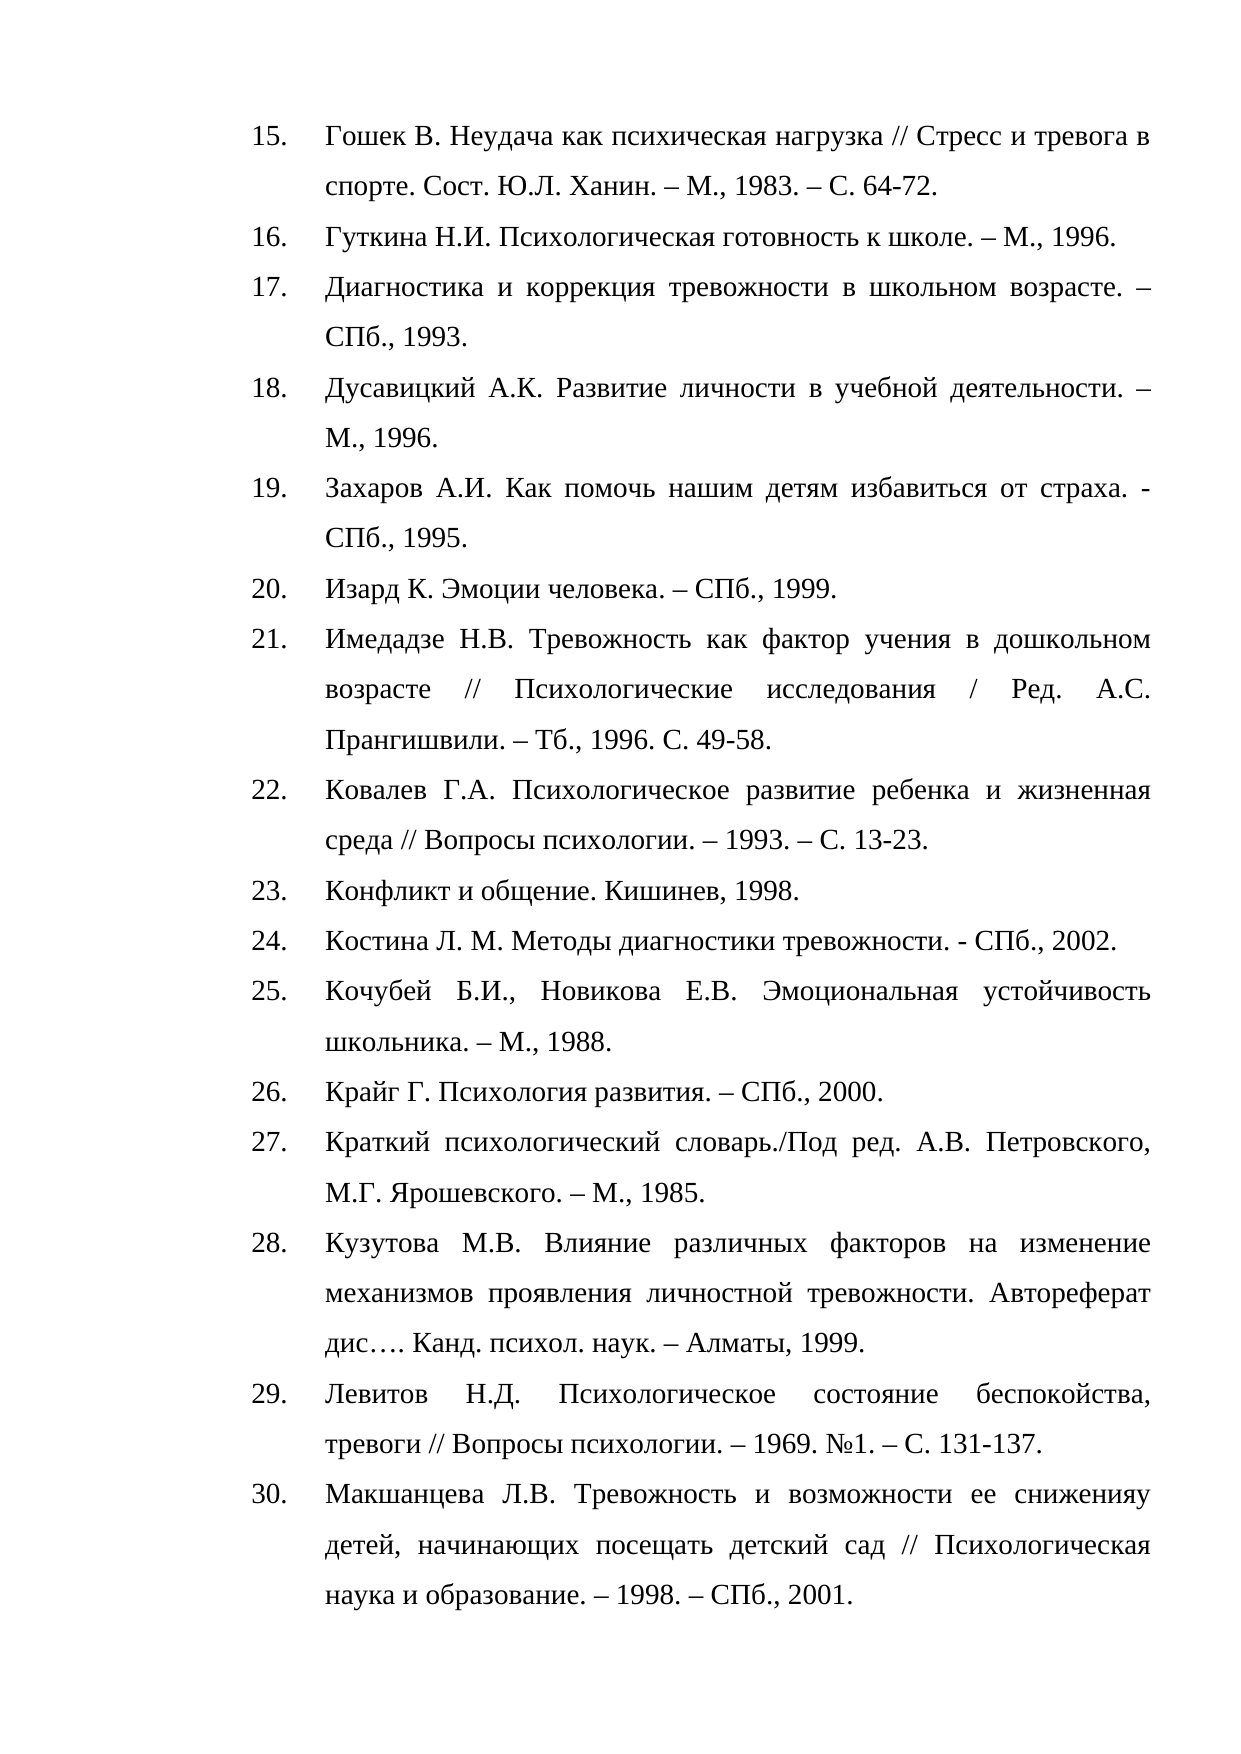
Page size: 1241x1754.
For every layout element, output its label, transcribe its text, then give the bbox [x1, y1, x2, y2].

list Конфликт и общение. Кишинев, 1998. [251, 873, 1152, 906]
list Гуткина Н.И. Психологическая готовность к школе. – М., 1996. [251, 219, 1152, 252]
list Гошек В. Неудача как психическая нагрузка // Стресс и тревога в спорте. Сост. Ю.Л. Ханин. – М., 1983. – С. 64-72. [251, 118, 1152, 202]
list Кузутова М.В. Влияние различных факторов на изменение механизмов проявления личностной тревожности. Автореферат дис…. Канд. психол. наук. – Алматы, 1999. [251, 1225, 1152, 1359]
list Краткий психологический словарь./Под ред. А.В. Петровского, М.Г. Ярошевского. – М., 1985. [251, 1124, 1152, 1208]
list Дусавицкий А.К. Развитие личности в учебной деятельности. – М., 1996. [251, 370, 1152, 453]
list Диагностика и коррекция тревожности в школьном возрасте. – СПб., 1993. [251, 269, 1152, 353]
list Левитов Н.Д. Психологическое состояние беспокойства, тревоги // Вопросы психологии. – 1969. №1. – С. 131-137. [251, 1376, 1152, 1460]
list Имедадзе Н.В. Тревожность как фактор учения в дошкольном возрасте // Психологические исследования / Ред. А.С. Прангишвили. – Тб., 1996. С. 49-58. [251, 621, 1152, 755]
list Костина Л. М. Методы диагностики тревожности. - СПб., 2002. [251, 923, 1152, 957]
list Макшанцева Л.В. Тревожность и возможности ее сниженияу детей, начинающих посещать детский сад // Психологическая наука и образование. – 1998. – СПб., 2001. [251, 1477, 1152, 1611]
list Захаров А.И. Как помочь нашим детям избавиться от страха. - СПб., 1995. [251, 470, 1152, 554]
list Крайг Г. Психология развития. – СПб., 2000. [251, 1074, 1152, 1108]
list Ковалев Г.А. Психологическое развитие ребенка и жизненная среда // Вопросы психологии. – 1993. – С. 13-23. [251, 772, 1152, 856]
list Изард К. Эмоции человека. – СПб., 1999. [251, 571, 1152, 604]
list Кочубей Б.И., Новикова Е.В. Эмоциональная устойчивость школьника. – М., 1988. [251, 973, 1152, 1057]
